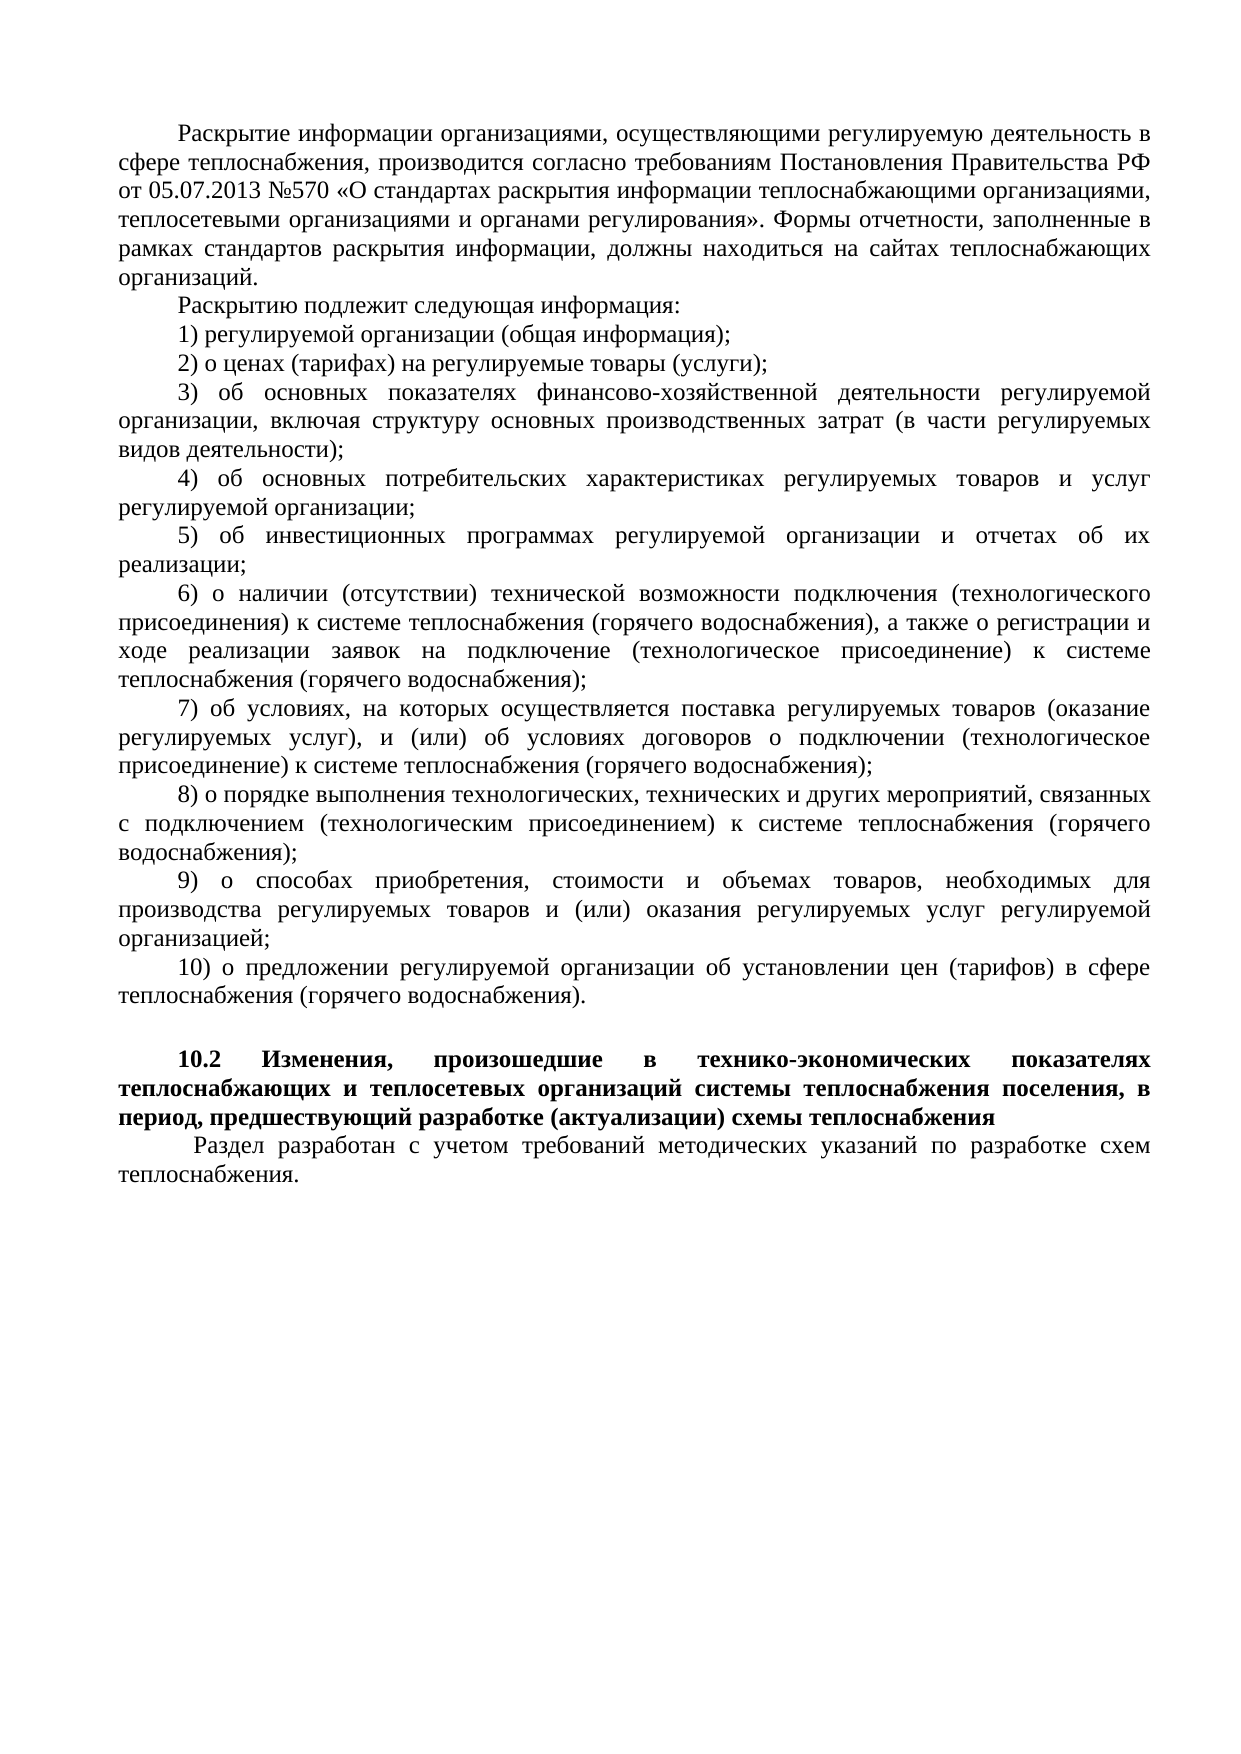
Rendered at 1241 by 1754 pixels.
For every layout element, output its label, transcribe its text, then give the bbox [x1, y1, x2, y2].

text 8) о порядке выполнения технологических, технических и других мероприятий, связанных с подключением (технологическим присоединением) к системе теплоснабжения (горячего водоснабжения); [118, 779, 1152, 866]
text 1) регулируемой организации (общая информация); [118, 319, 1152, 348]
text Раскрытие информации организациями, осуществляющими регулируемую деятельность в сфере теплоснабжения, производится согласно требованиям Постановления Правительства РФ от 05.07.2013 №570 «О стандартах раскрытия информации теплоснабжающими организациями, теплосетевыми организациями и органами регулирования». Формы отчетности, заполненные в рамках стандартов раскрытия информации, должны находиться на сайтах теплоснабжающих организаций. [118, 118, 1152, 291]
text 3) об основных показателях финансово-хозяйственной деятельности регулируемой организации, включая структуру основных производственных затрат (в части регулируемых видов деятельности); [118, 377, 1152, 463]
text Раздел разработан с учетом требований методических указаний по разработке схем теплоснабжения. [118, 1131, 1152, 1188]
text 5) об инвестиционных программах регулируемой организации и отчетах об их реализации; [118, 521, 1152, 578]
text Раскрытию подлежит следующая информация: [118, 291, 1152, 319]
text 2) о ценах (тарифах) на регулируемые товары (услуги); [118, 348, 1152, 377]
text 9) о способах приобретения, стоимости и объемах товаров, необходимых для производства регулируемых товаров и (или) оказания регулируемых услуг регулируемой организацией; [118, 866, 1152, 952]
text 6) о наличии (отсутствии) технической возможности подключения (технологического присоединения) к системе теплоснабжения (горячего водоснабжения), а также о регистрации и ходе реализации заявок на подключение (технологическое присоединение) к системе теплоснабжения (горячего водоснабжения); [118, 578, 1152, 693]
subtitle 10.2 Изменения, произошедшие в технико-экономических показателях теплоснабжающих и теплосетевых организаций системы теплоснабжения поселения, в период, предшествующий разработке (актуализации) схемы теплоснабжения [118, 1044, 1152, 1131]
text 7) об условиях, на которых осуществляется поставка регулируемых товаров (оказание регулируемых услуг), и (или) об условиях договоров о подключении (технологическое присоединение) к системе теплоснабжения (горячего водоснабжения); [118, 693, 1152, 779]
text 4) об основных потребительских характеристиках регулируемых товаров и услуг регулируемой организации; [118, 463, 1152, 521]
text 10) о предложении регулируемой организации об установлении цен (тарифов) в сфере теплоснабжения (горячего водоснабжения). [118, 952, 1152, 1009]
